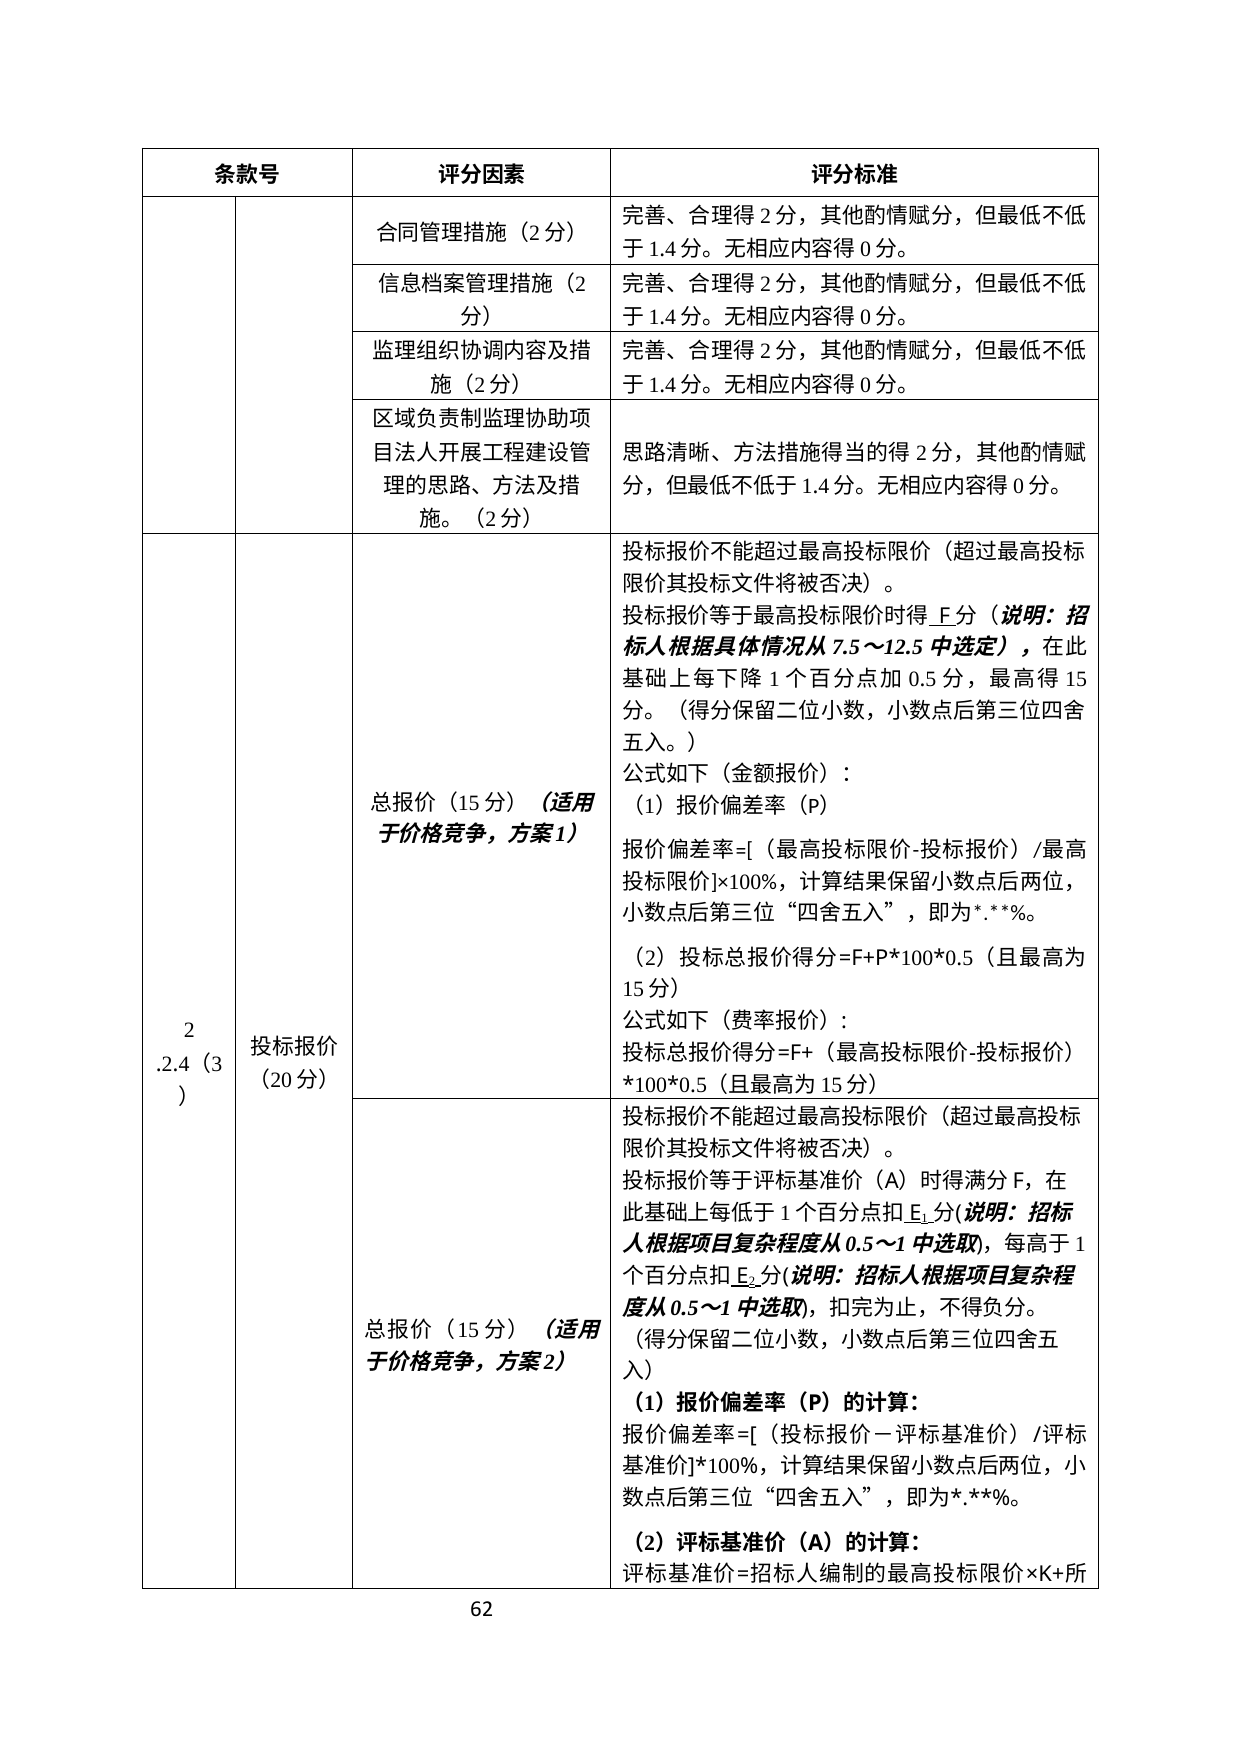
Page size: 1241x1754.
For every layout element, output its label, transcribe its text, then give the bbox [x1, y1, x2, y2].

table_cell 信息档案管理措施（2分） [353, 265, 610, 331]
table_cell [611, 1099, 1098, 1588]
table_cell 区域负责制监理协助项目法人开展工程建设管理的思路、方法及措施。（2分） [353, 400, 610, 533]
table_cell 完善、合理得2分，其他酌情赋分，但最低不低于1.4分。无相应内容得0分。 [611, 265, 1098, 331]
table_cell 投标报价（20分） [236, 534, 352, 1588]
table_cell 总报价（15分）（适用于价格竞争，方案2） [353, 1099, 610, 1588]
table_cell 2.2.4（3） [143, 534, 235, 1588]
table_header 评分标准 [611, 149, 1098, 196]
table_cell 合同管理措施（2分） [353, 197, 610, 263]
table_header 评分因素 [353, 149, 610, 196]
table_cell 完善、合理得2分，其他酌情赋分，但最低不低于1.4分。无相应内容得0分。 [611, 332, 1098, 399]
table_cell 完善、合理得2分，其他酌情赋分，但最低不低于1.4分。无相应内容得0分。 [611, 197, 1098, 263]
table_cell 监理组织协调内容及措施（2分） [353, 332, 610, 399]
table_header 条款号 [143, 149, 352, 196]
table_cell 思路清晰、方法措施得当的得2分，其他酌情赋分，但最低不低于1.4分。无相应内容得0分。 [611, 400, 1098, 533]
table_cell 总报价（15分）（适用于价格竞争，方案1） [353, 534, 610, 1098]
table_cell 投标报价不能超过最高投标限价（超过最高投标限价其投标文件将被否决）。 投标报价等于最高投标限价时得 F 分（说明：招标人根据具体情况从7.5～12.5中选定），在此基础上每下降1个百分点加0.5分，最高得15分。（得分保留二位小数，小数点后第三位四舍五入。） 公式如下（金额报价）： （1）报价偏差率（P） 报价偏差率=[（最高投标限价-投标报价）/最高投标限价]×100%，计算结果保留小数点后两位，小数点后第三位“四舍五入”，即为*.**%。 （2）投标总报价得分=F+P*100*0.5（且最高为15分） 公式如下（费率报价）: 投标总报价得分=F+（最高投标限价-投标报价） *100*0.5（且最高为15分） [611, 534, 1098, 1098]
